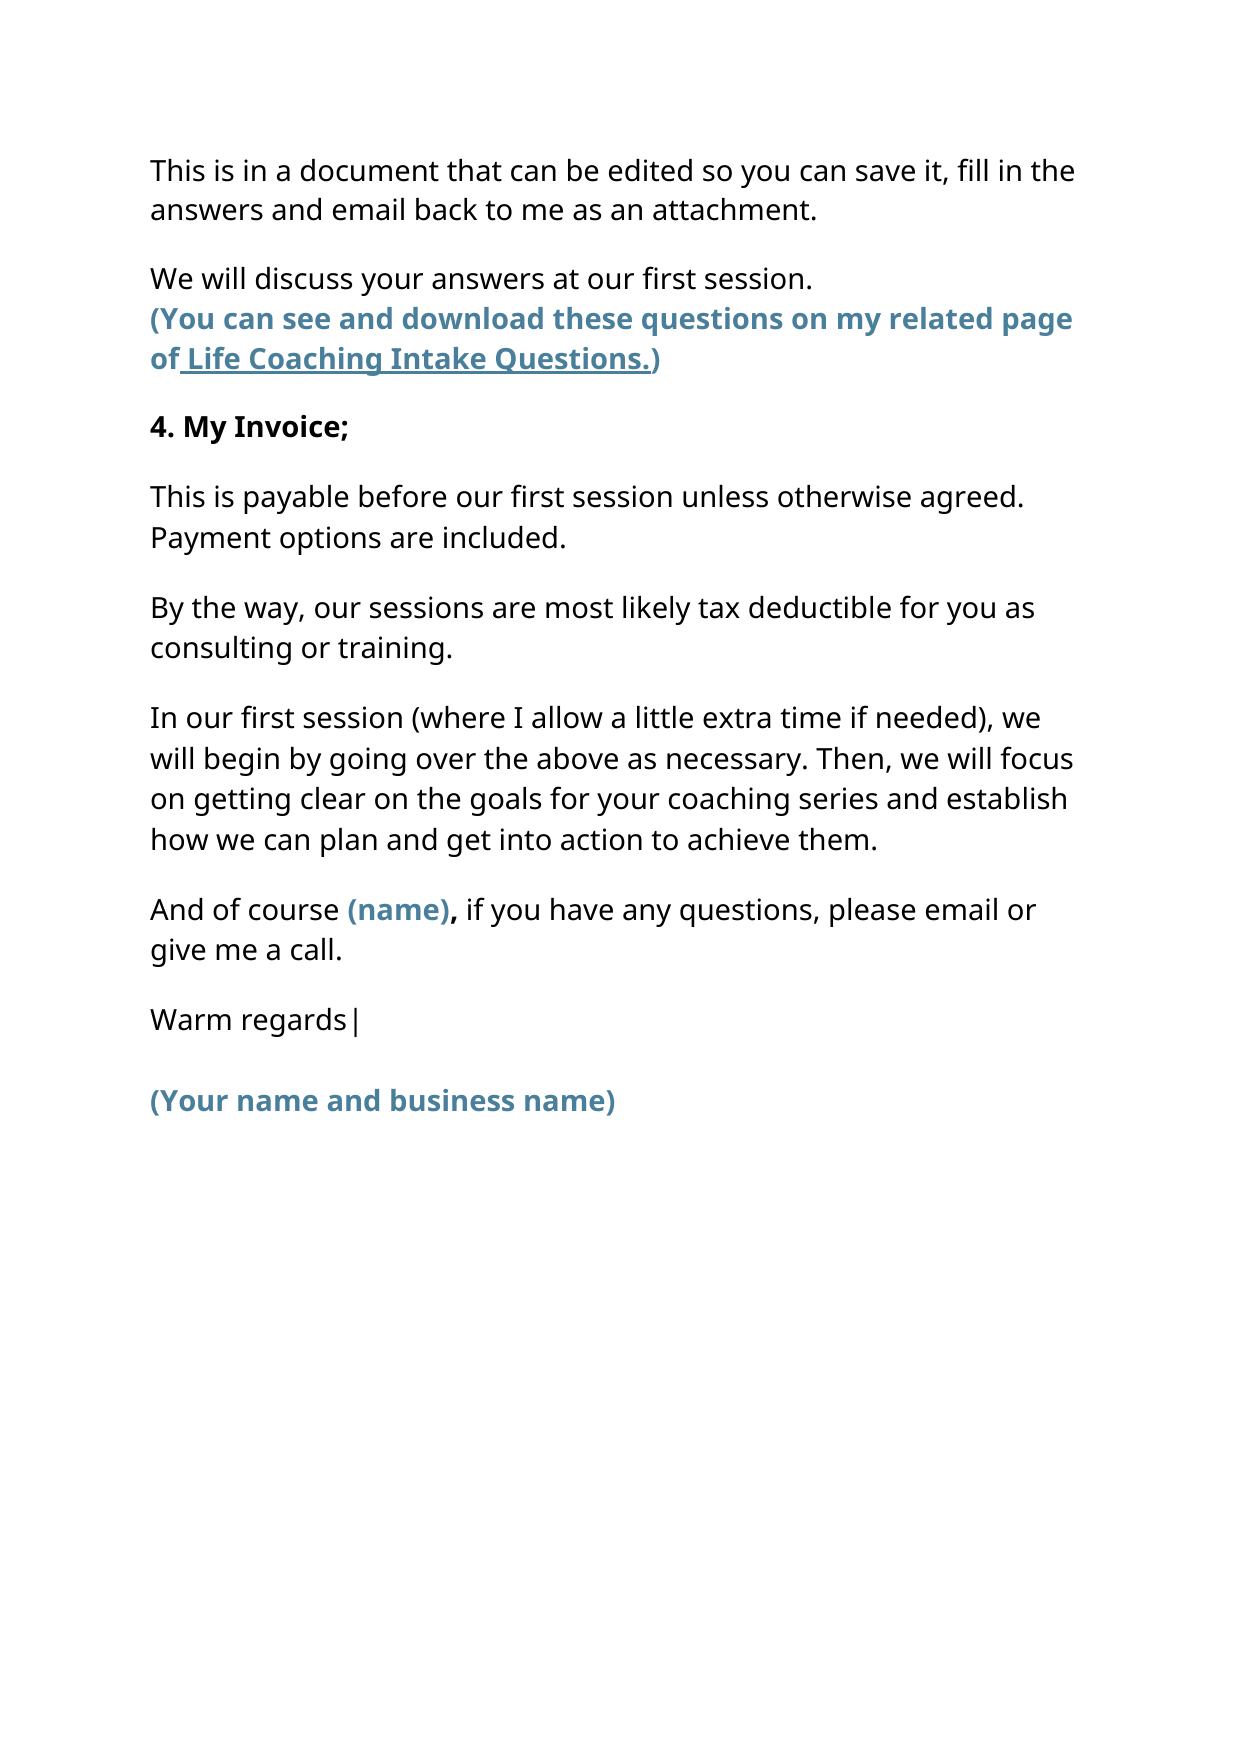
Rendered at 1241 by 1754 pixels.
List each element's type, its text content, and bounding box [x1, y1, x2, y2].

text 4. My Invoice; [150, 407, 1090, 446]
text We will discuss your answers at our first session. (You can see and download these questions on my related page of Life Coaching Intake Questions.) [150, 258, 1090, 378]
text Warm regards| (Your name and business name) [150, 998, 1090, 1120]
text This is payable before our first session unless otherwise agreed. Payment options are included. [150, 476, 1090, 557]
text And of course (name), if you have any questions, please email or give me a call. [150, 888, 1090, 969]
text By the way, our sessions are most likely tax deductible for you as consulting or training. [150, 586, 1090, 667]
text This is in a document that can be edited so you can save it, fill in the answers and email back to me as an attachment. [150, 150, 1090, 229]
text In our first session (where I allow a little extra time if needed), we will begin by going over the above as necessary. Then, we will focus on getting clear on the goals for your coaching series and establish how we can plan and get into action to achieve them. [150, 696, 1090, 859]
